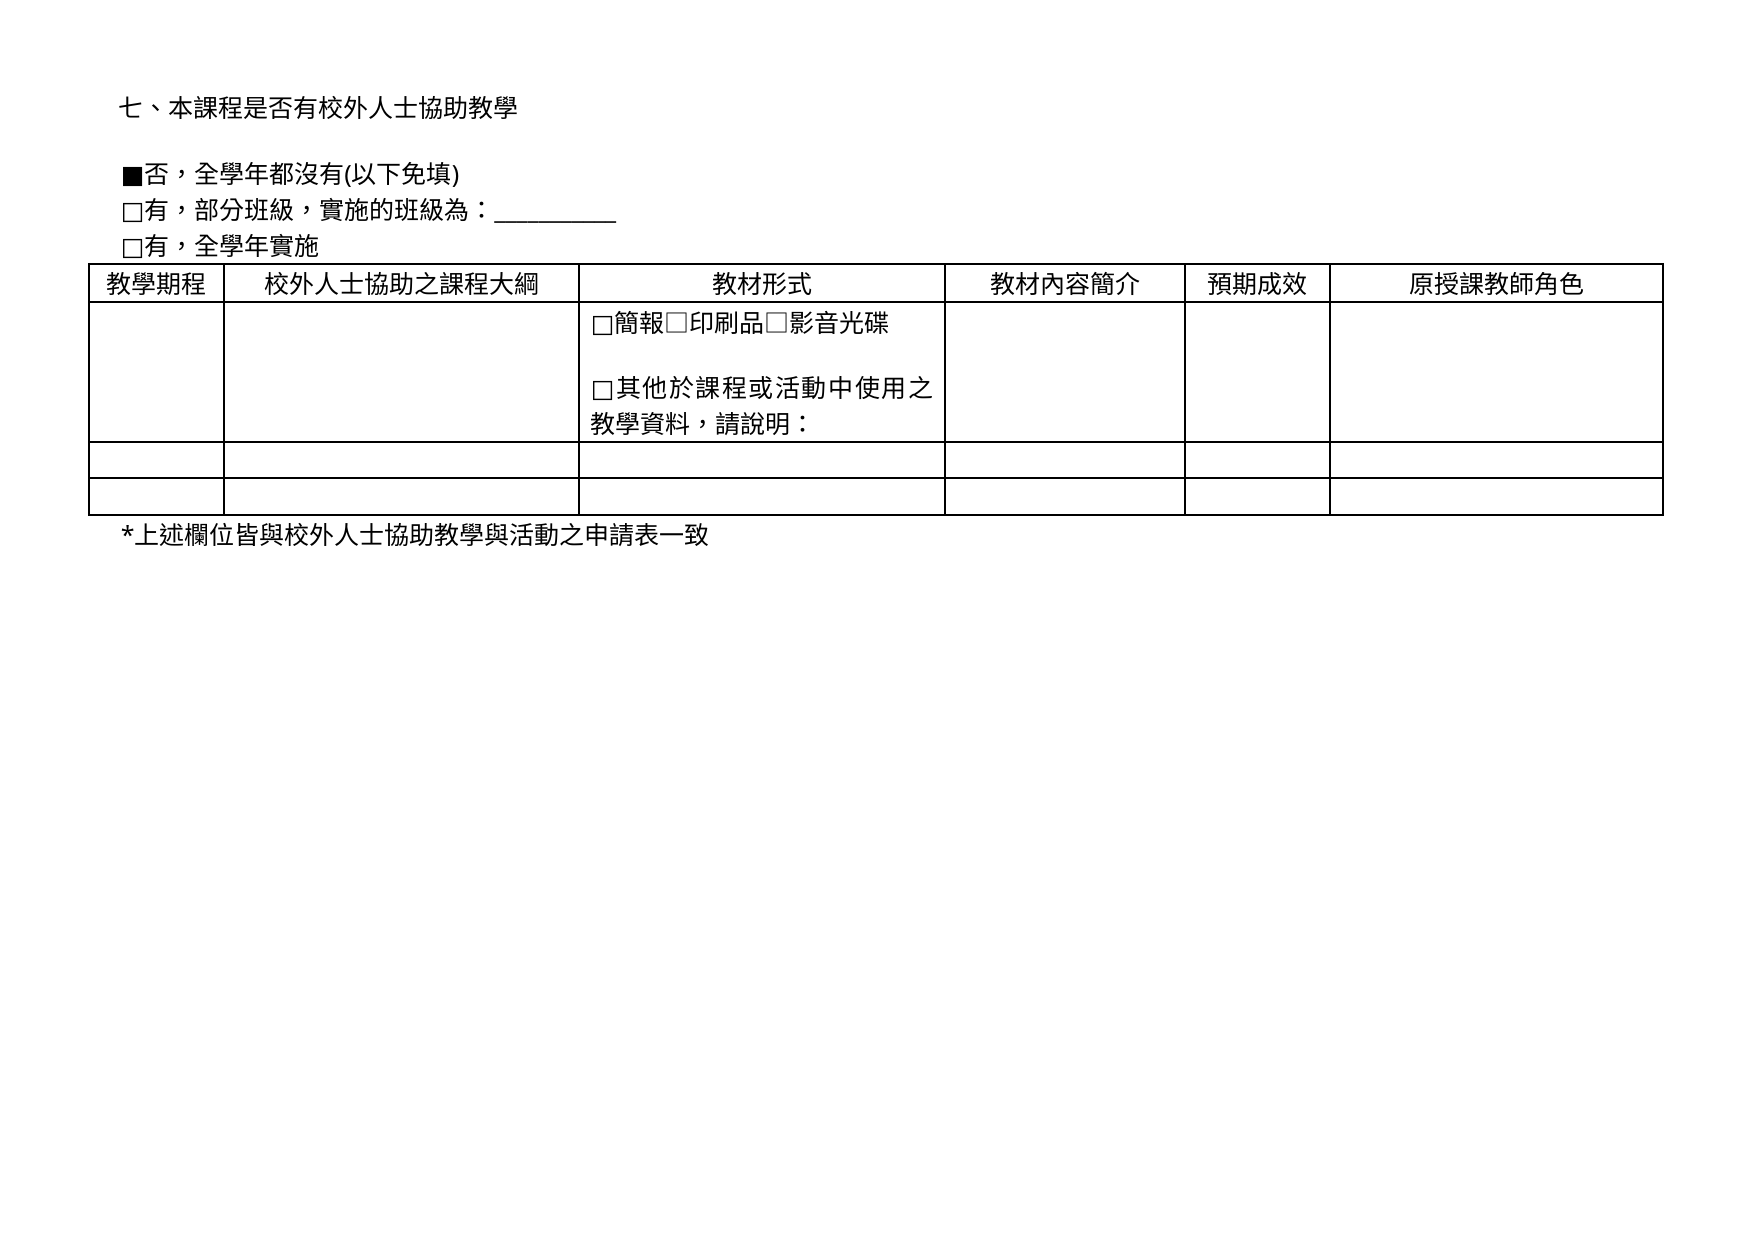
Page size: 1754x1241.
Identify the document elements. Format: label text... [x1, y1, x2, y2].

table_cell [580, 479, 944, 513]
table_cell [225, 303, 578, 441]
table_cell [946, 443, 1184, 477]
table_cell [946, 479, 1184, 513]
table_header 教材內容簡介 [946, 265, 1184, 301]
table_cell [580, 443, 944, 477]
table_cell [946, 303, 1184, 441]
table_cell [1186, 443, 1329, 477]
text □有，部分班級，實施的班級為：___________ [118, 190, 1636, 227]
table_cell [90, 479, 223, 513]
text 七、本課程是否有校外人士協助教學 [118, 89, 1636, 125]
text □有，全學年實施 [118, 227, 1636, 263]
table_cell □簡報□印刷品□影音光碟 □其他於課程或活動中使用之教學資料，請說明： [580, 303, 944, 441]
table_cell [90, 443, 223, 477]
table_header 教材形式 [580, 265, 944, 301]
table_cell [1186, 303, 1329, 441]
table_header 預期成效 [1186, 265, 1329, 301]
text *上述欄位皆與校外人士協助教學與活動之申請表一致 [118, 516, 1636, 552]
table_cell [1331, 479, 1662, 513]
table_cell [225, 443, 578, 477]
table_cell [225, 479, 578, 513]
text ■否，全學年都沒有(以下免填) [118, 154, 1636, 190]
table_cell [1331, 443, 1662, 477]
table_cell [90, 303, 223, 441]
table_header 原授課教師角色 [1331, 265, 1662, 301]
table_cell [1331, 303, 1662, 441]
table_header 教學期程 [90, 265, 223, 301]
table_header 校外人士協助之課程大綱 [225, 265, 578, 301]
table_cell [1186, 479, 1329, 513]
